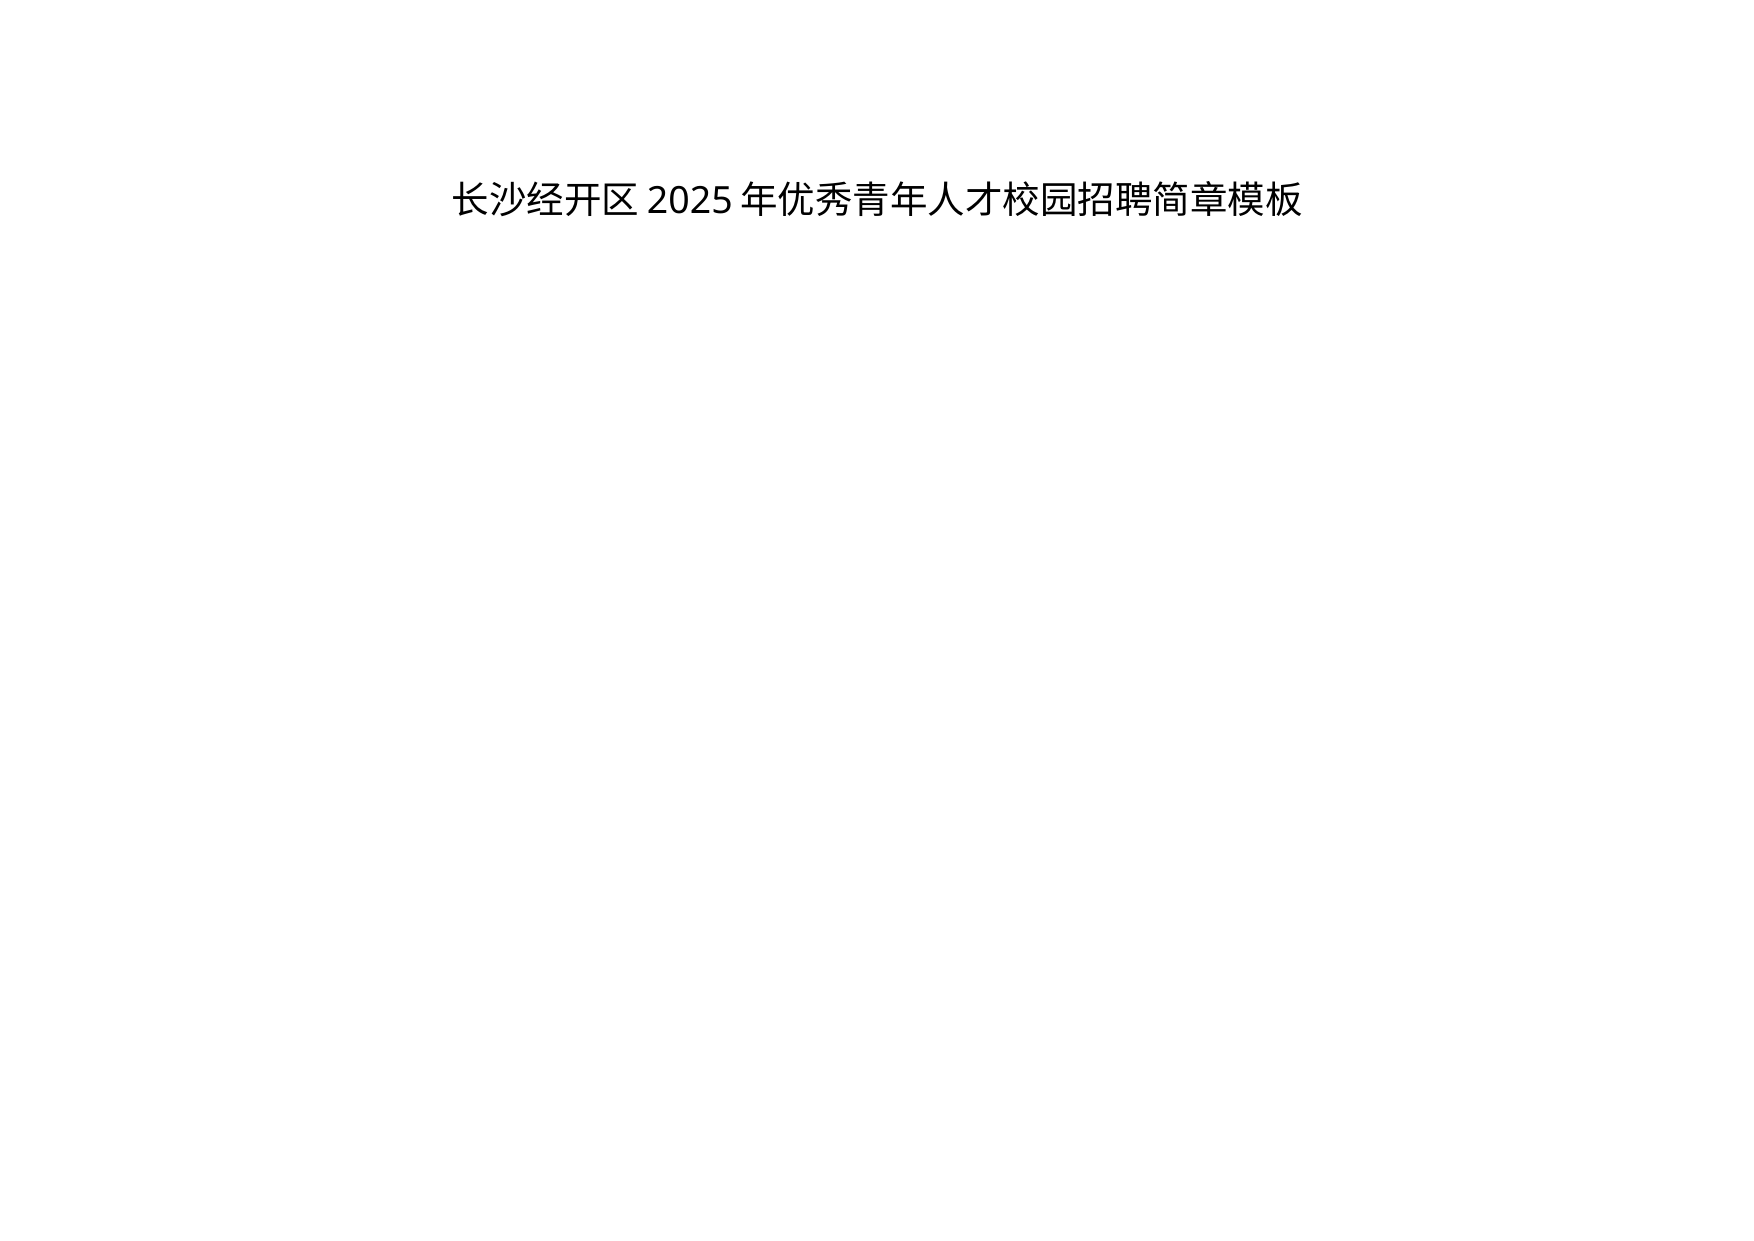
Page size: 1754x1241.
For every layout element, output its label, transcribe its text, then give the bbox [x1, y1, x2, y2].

text 长沙经开区2025年优秀青年人才校园招聘简章模板 [187, 165, 1566, 230]
